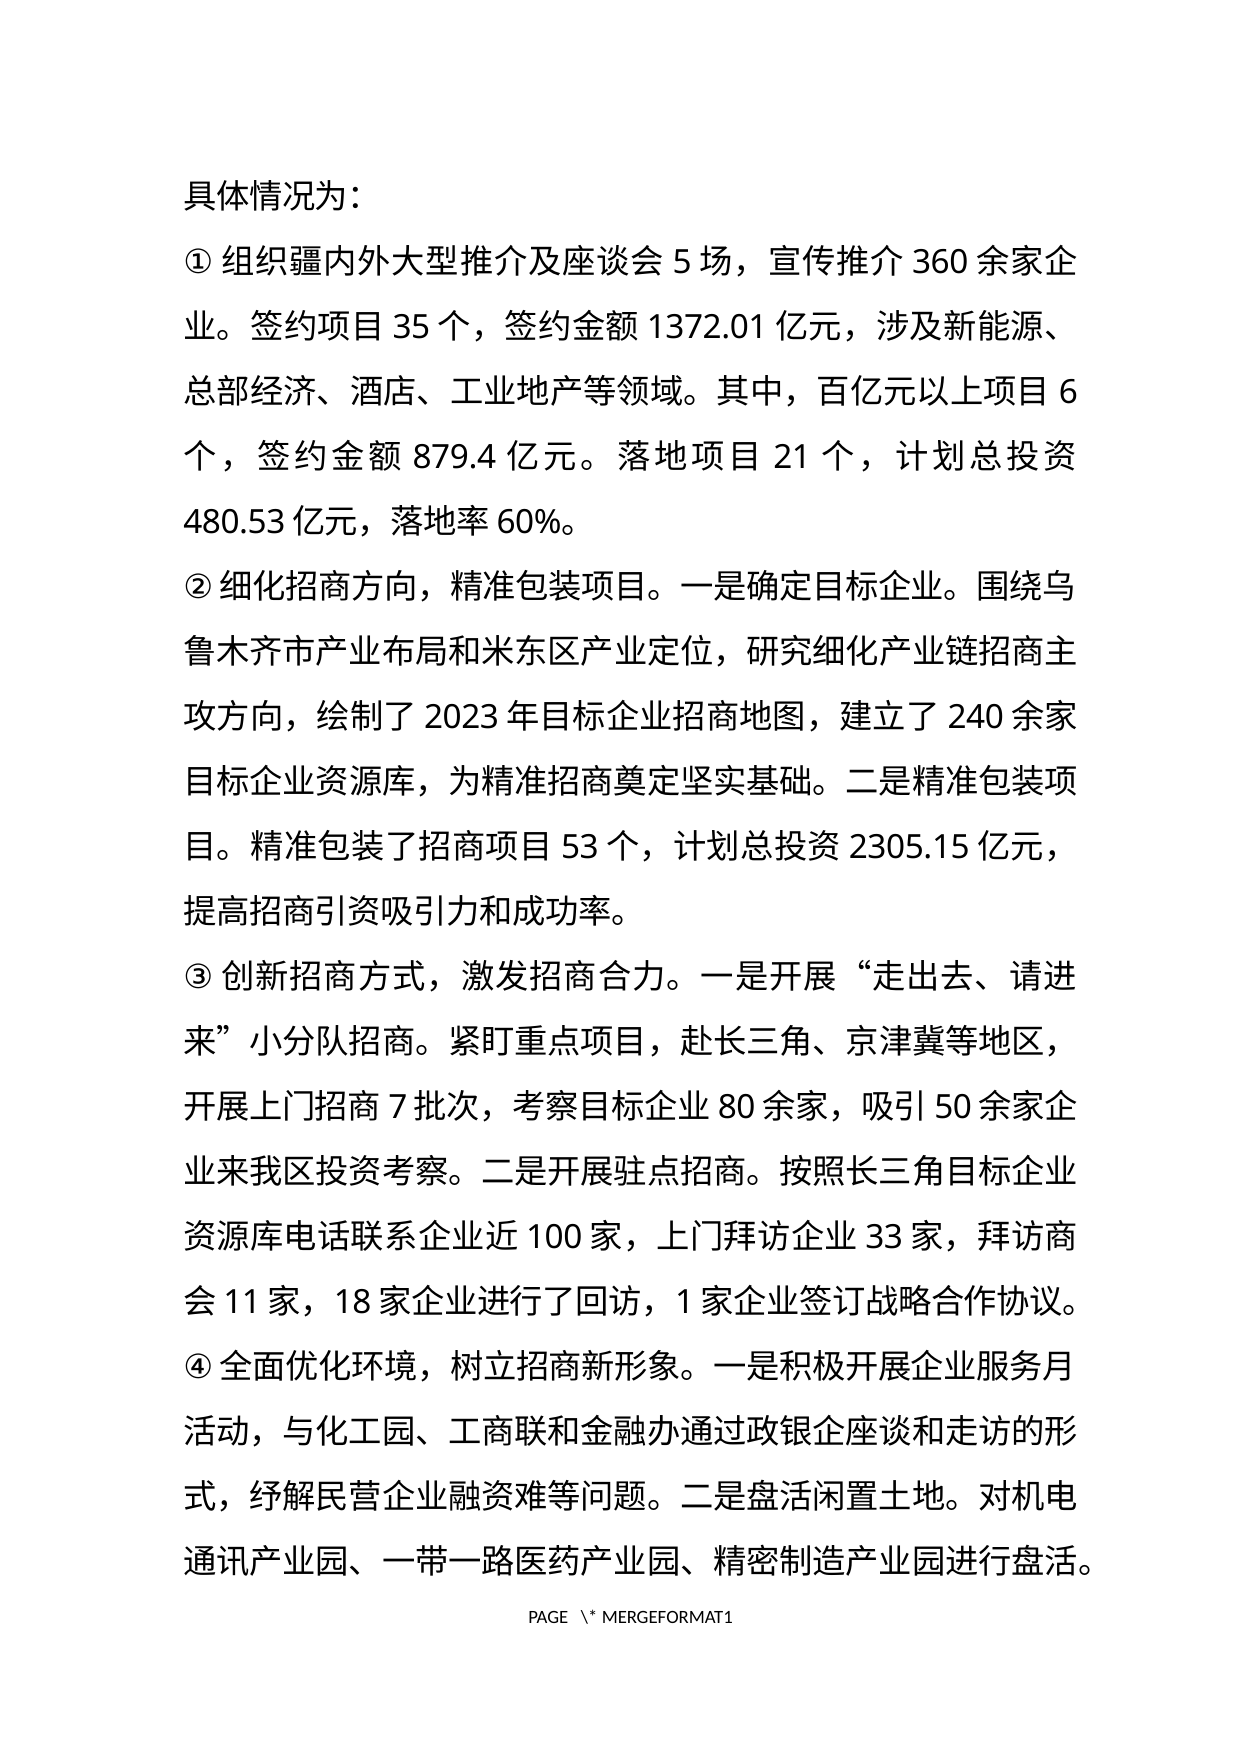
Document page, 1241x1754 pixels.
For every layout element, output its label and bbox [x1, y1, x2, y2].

text [183, 162, 1078, 1592]
